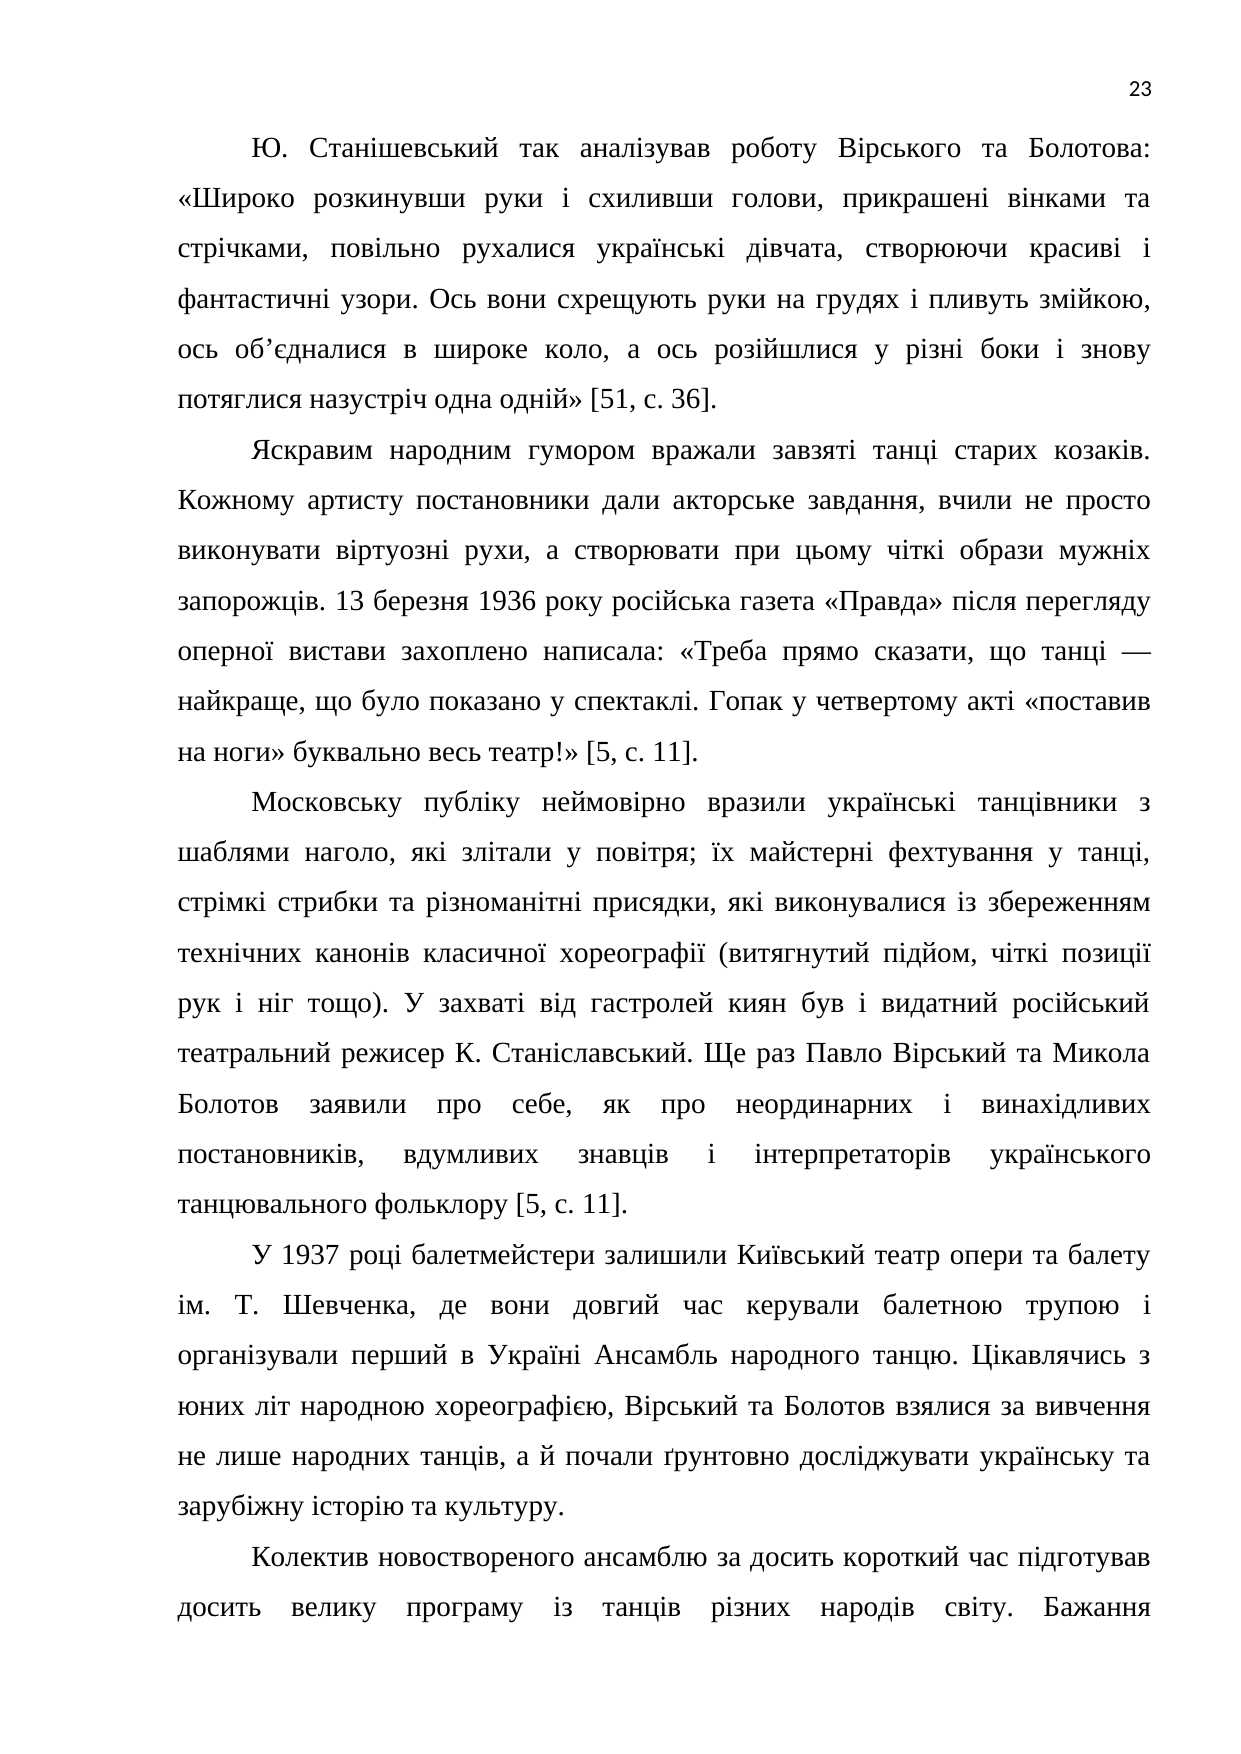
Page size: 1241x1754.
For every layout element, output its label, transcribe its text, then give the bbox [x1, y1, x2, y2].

text У 1937 році балетмейстери залишили Київський театр опери та балету ім. Т. Шевченка, де вони довгий час керували балетною трупою і організували перший в Україні Ансамбль народного танцю. Цікавлячись з юних літ народною хореографією, Вірський та Болотов взялися за вивчення не лише народних танців, а й почали ґрунтовно досліджувати українську та зарубіжну історію та культуру. [177, 1237, 1152, 1522]
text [177, 1539, 1152, 1622]
text Ю. Станішевський так аналізував роботу Вірського та Болотова: «Широко розкинувши руки і схиливши голови, прикрашені вінками та стрічками, повільно рухалися українські дівчата, створюючи красиві і фантастичні узори. Ось вони схрещують руки на грудях і пливуть змійкою, ось об’єдналися в широке коло, а ось розійшлися у різні боки і знову потяглися назустріч одна одній» [51, с. 36]. [177, 130, 1152, 415]
text Московську публіку неймовірно вразили українські танцівники з шаблями наголо, які злітали у повітря; їх майстерні фехтування у танці, стрімкі стрибки та різноманітні присядки, які виконувалися із збереженням технічних канонів класичної хореографії (витягнутий підйом, чіткі позиції рук і ніг тощо). У захваті від гастролей киян був і видатний російський театральний режисер К. Станіславський. Ще раз Павло Вірський та Микола Болотов заявили про себе, як про неординарних і винахідливих постановників, вдумливих знавців і інтерпретаторів українського танцювального фольклору [5, с. 11]. [177, 784, 1152, 1220]
text Яскравим народним гумором вражали завзяті танці старих козаків. Кожному артисту постановники дали акторське завдання, вчили не просто виконувати віртуозні рухи, а створювати при цьому чіткі образи мужніх запорожців. 13 березня 1936 року російська газета «Правда» після перегляду оперної вистави захоплено написала: «Треба прямо сказати, що танці — найкраще, що було показано у спектаклі. Гопак у четвертому акті «поставив на ноги» буквально весь театр!» [5, с. 11]. [177, 432, 1152, 767]
